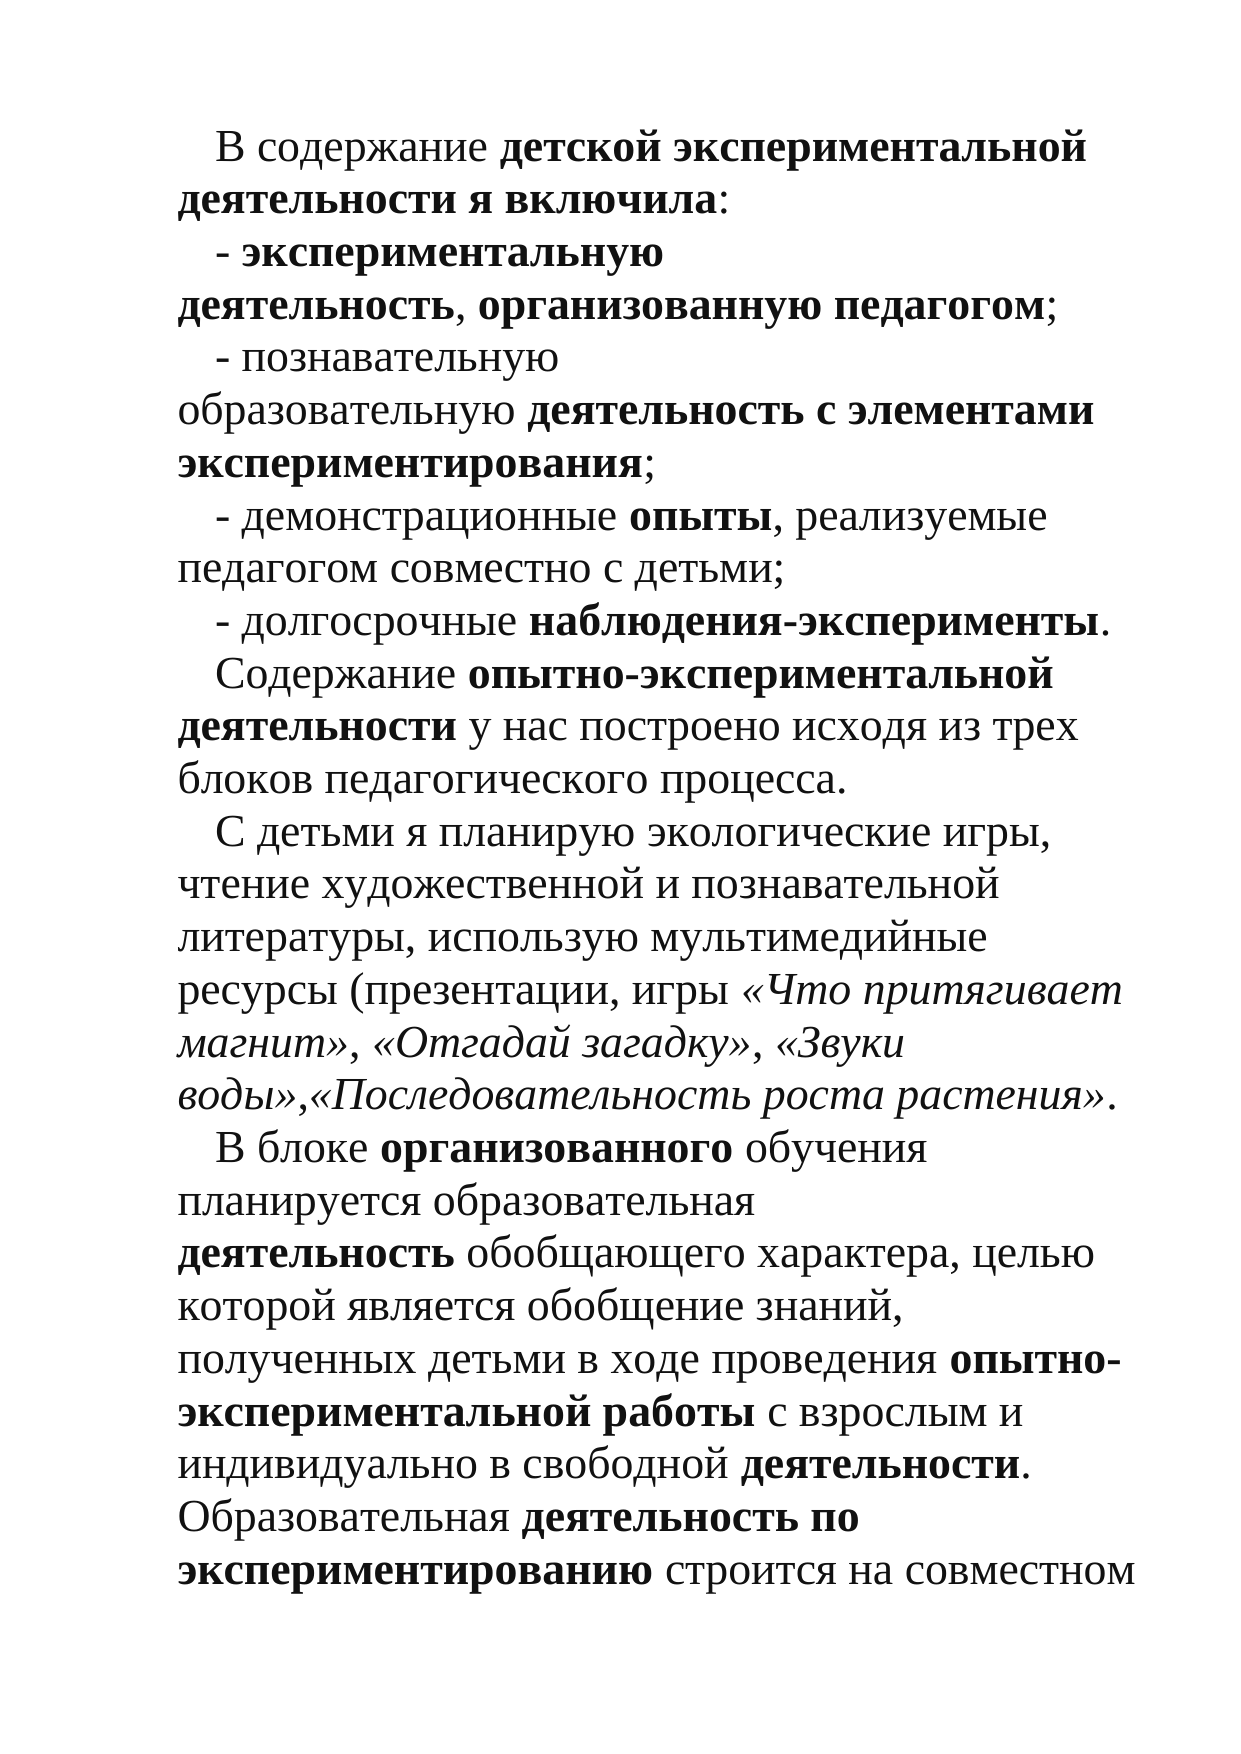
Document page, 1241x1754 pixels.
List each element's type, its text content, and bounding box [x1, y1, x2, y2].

text - демонстрационные опыты, реализуемые педагогом совместно с детьми; [177, 487, 1152, 592]
text - познавательную образовательную деятельность с элементами экспериментирования; [177, 329, 1152, 487]
text Содержание опытно-экспериментальной деятельности у нас построено исходя из трех блоков педагогического процесса. [177, 645, 1152, 803]
text - экспериментальную деятельность, организованную педагогом; [177, 223, 1152, 329]
text В содержание детской экспериментальной деятельности я включила: [177, 118, 1152, 223]
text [177, 1119, 1152, 1594]
text - долгосрочные наблюдения-эксперименты. [177, 592, 1152, 645]
text С детьми я планирую экологические игры, чтение художественной и познавательной литературы, использую мультимедийные ресурсы (презентации, игры «Что притягивает магнит», «Отгадай загадку», «Звуки воды»,«Последовательность роста растения». [177, 803, 1152, 1119]
